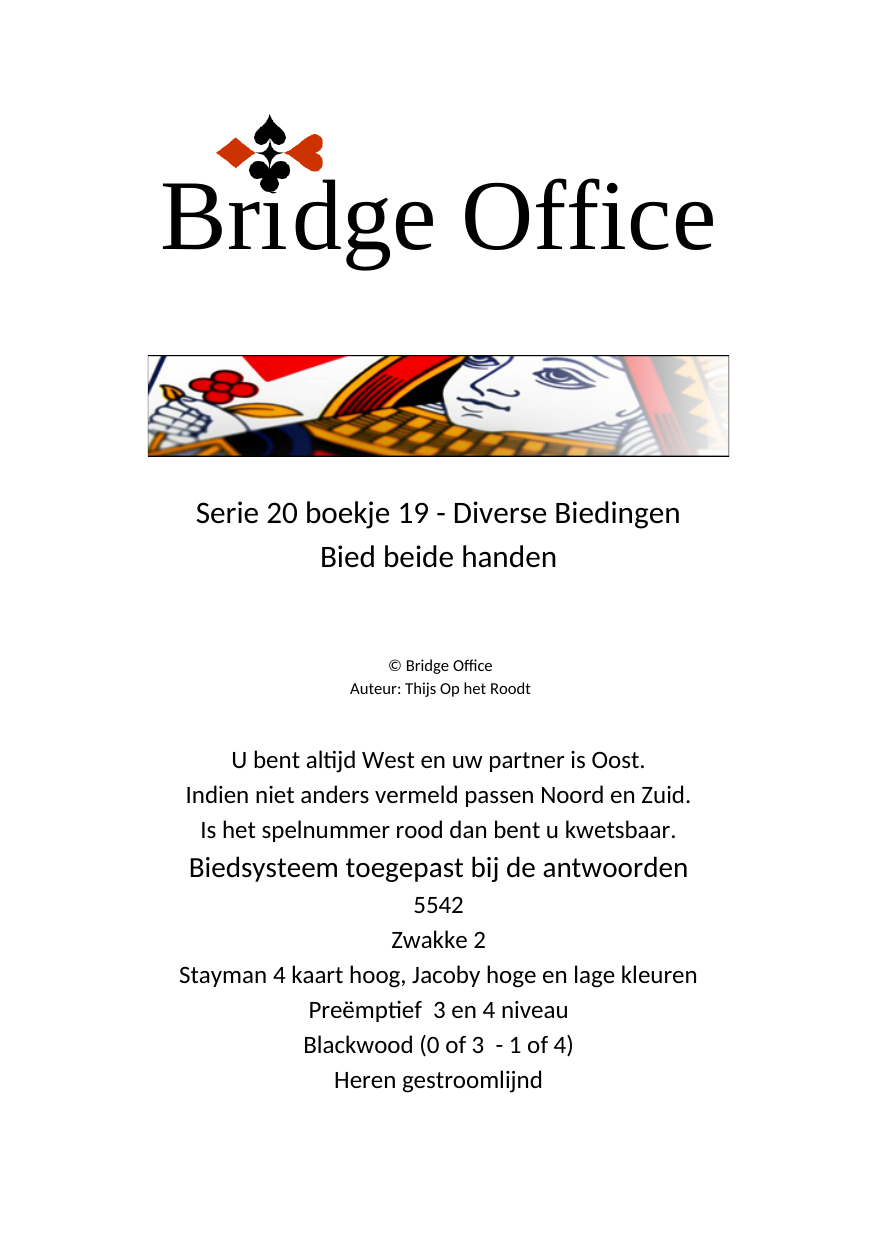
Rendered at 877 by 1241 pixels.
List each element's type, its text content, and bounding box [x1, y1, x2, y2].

text Stayman 4 kaart hoog, Jacoby hoge en lage kleuren [148, 959, 729, 990]
text © Bridge Office [148, 655, 729, 676]
text Bied beide handen [148, 537, 729, 575]
text Biedsysteem toegepast bij de antwoorden 5542 Zwakke 2 [148, 849, 729, 955]
picture [215, 113, 323, 192]
text Blackwood (0 of 3 - 1 of 4) Heren gestroomlijnd [148, 1029, 729, 1095]
picture [147, 355, 730, 457]
text Serie 20 boekje 19 - Diverse Biedingen [148, 493, 729, 531]
text Preëmptief 3 en 4 niveau [148, 994, 729, 1025]
text Auteur: Thijs Op het Roodt U bent altijd West en uw partner is Oost. Indien niet anders vermeld passen Noord en Zuid. Is het spelnummer rood dan bent u kwetsbaar. [148, 678, 729, 845]
